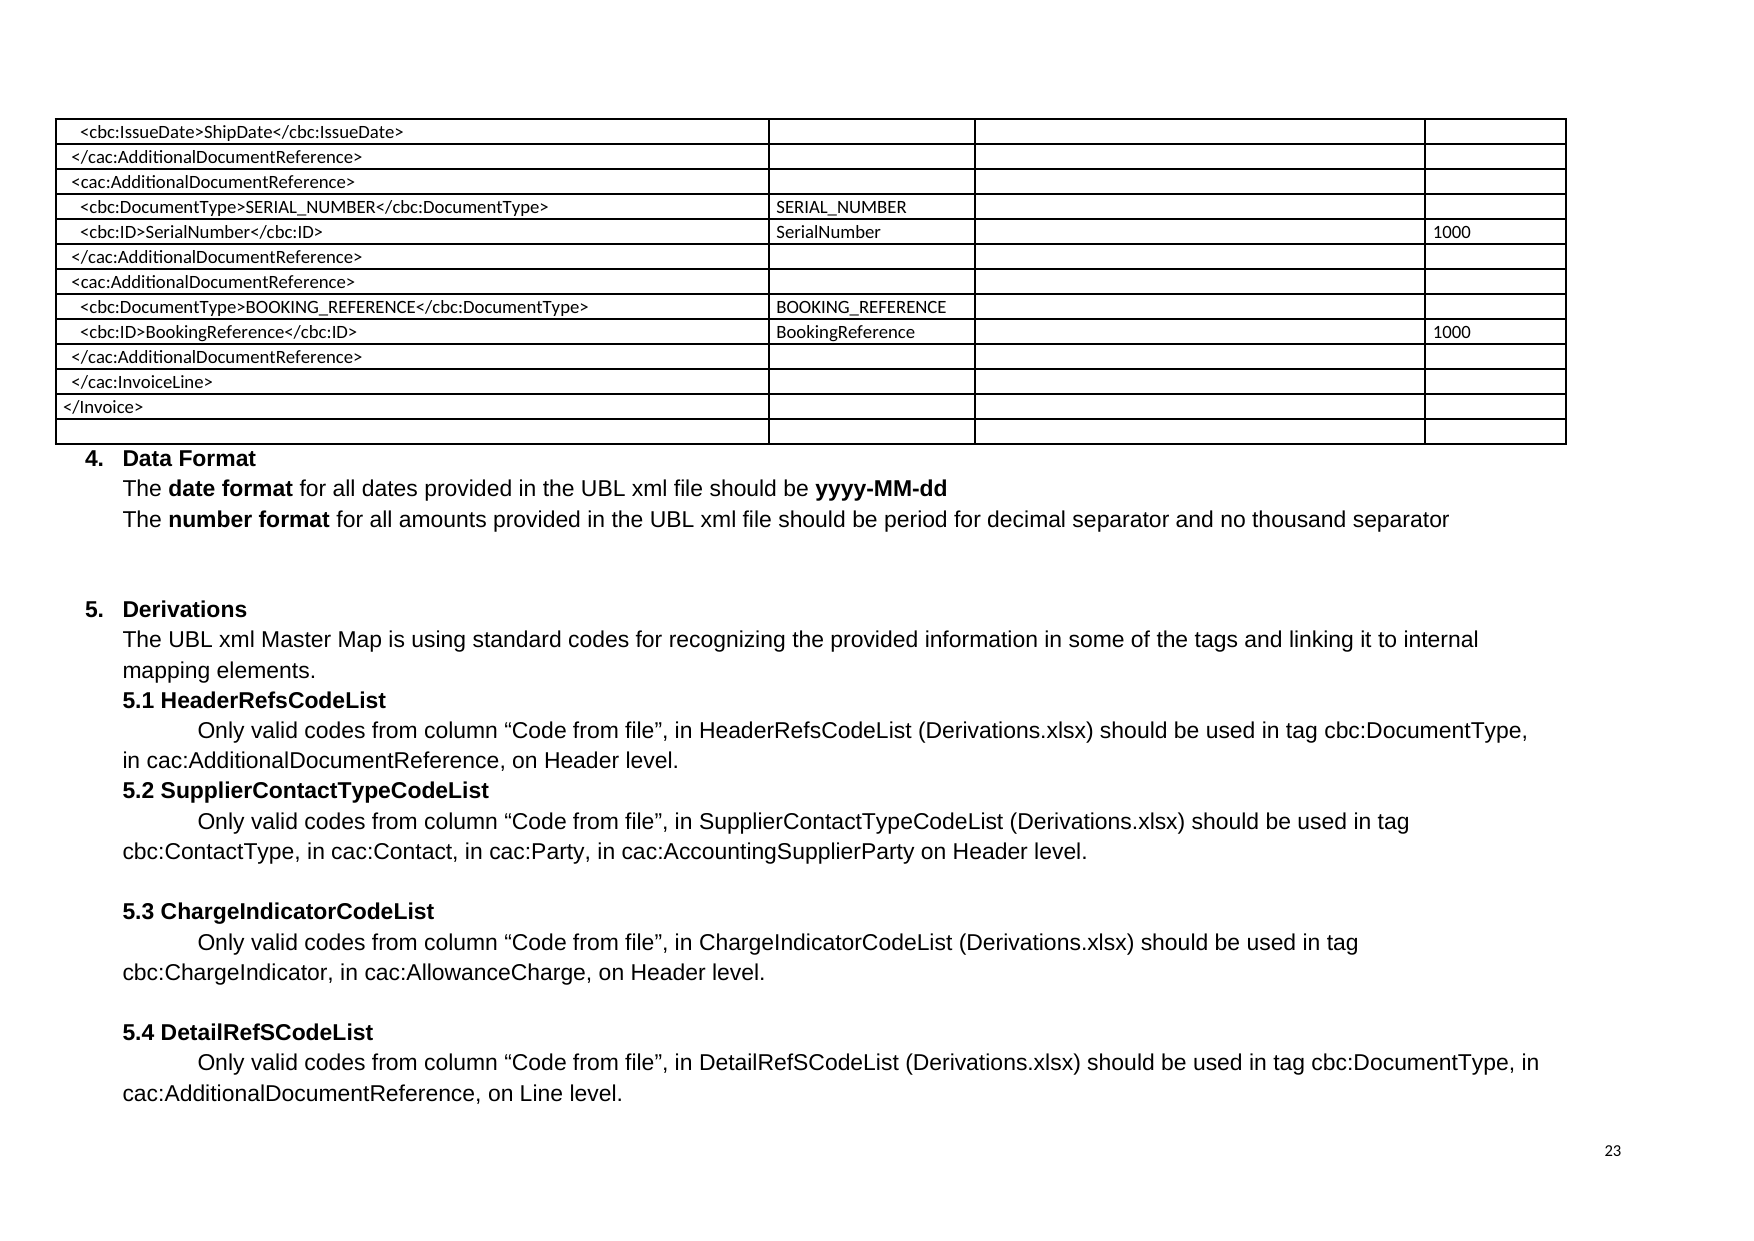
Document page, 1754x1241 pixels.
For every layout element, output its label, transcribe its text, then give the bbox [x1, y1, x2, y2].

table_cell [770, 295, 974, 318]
list 5.2 SupplierContactTypeCodeList [122, 777, 1547, 804]
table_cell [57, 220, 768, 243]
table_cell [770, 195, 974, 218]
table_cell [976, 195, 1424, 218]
list The number format for all amounts provided in the UBL xml file should be period for decimal separator and no thousand separator [122, 506, 1547, 532]
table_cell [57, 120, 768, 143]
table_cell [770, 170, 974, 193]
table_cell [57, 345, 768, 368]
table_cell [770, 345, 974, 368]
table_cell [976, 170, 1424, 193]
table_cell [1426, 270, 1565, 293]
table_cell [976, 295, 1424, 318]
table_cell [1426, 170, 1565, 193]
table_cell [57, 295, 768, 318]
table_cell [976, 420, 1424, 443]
list The UBL xml Master Map is using standard codes for recognizing the provided information in some of the tags and linking it to internal mapping elements. [122, 626, 1547, 683]
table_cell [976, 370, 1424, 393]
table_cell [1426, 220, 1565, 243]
list Derivations [85, 596, 1547, 623]
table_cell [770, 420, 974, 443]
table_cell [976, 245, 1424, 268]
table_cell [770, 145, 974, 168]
list Only valid codes from column “Code from file”, in HeaderRefsCodeList (Derivations.xlsx) should be used in tag cbc:DocumentType, in cac:AdditionalDocumentReference, on Header level. [122, 717, 1547, 774]
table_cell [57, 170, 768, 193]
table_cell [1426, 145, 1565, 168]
list 5.4 DetailRefSCodeList [122, 1019, 1547, 1046]
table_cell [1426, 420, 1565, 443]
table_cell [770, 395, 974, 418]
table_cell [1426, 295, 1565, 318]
list Only valid codes from column “Code from file”, in SupplierContactTypeCodeList (Derivations.xlsx) should be used in tag cbc:ContactType, in cac:Contact, in cac:Party, in cac:AccountingSupplierParty on Header level. [122, 808, 1547, 864]
list 5.1 HeaderRefsCodeList [122, 687, 1547, 713]
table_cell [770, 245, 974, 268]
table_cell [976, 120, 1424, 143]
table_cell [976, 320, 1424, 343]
list Only valid codes from column “Code from file”, in DetailRefSCodeList (Derivations.xlsx) should be used in tag cbc:DocumentType, in cac:AdditionalDocumentReference, on Line level. [122, 1049, 1547, 1106]
list Only valid codes from column “Code from file”, in ChargeIndicatorCodeList (Derivations.xlsx) should be used in tag cbc:ChargeIndicator, in cac:AllowanceCharge, on Header level. [122, 928, 1547, 985]
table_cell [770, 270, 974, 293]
list Data Format [85, 445, 1547, 472]
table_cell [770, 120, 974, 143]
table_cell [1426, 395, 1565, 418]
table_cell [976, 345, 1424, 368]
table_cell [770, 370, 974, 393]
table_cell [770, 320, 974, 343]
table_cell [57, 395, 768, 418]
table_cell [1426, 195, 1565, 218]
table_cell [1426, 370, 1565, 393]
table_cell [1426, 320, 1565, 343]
list The date format for all dates provided in the UBL xml file should be yyyy-MM-dd [122, 475, 1547, 502]
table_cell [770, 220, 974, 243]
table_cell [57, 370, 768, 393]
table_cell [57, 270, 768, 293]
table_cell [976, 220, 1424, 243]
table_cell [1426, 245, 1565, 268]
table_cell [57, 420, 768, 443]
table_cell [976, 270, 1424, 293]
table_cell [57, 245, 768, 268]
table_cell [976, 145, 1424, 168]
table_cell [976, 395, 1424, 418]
list 5.3 ChargeIndicatorCodeList [122, 898, 1547, 925]
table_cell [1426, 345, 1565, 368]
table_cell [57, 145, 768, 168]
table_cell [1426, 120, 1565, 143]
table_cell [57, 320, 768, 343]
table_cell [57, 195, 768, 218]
